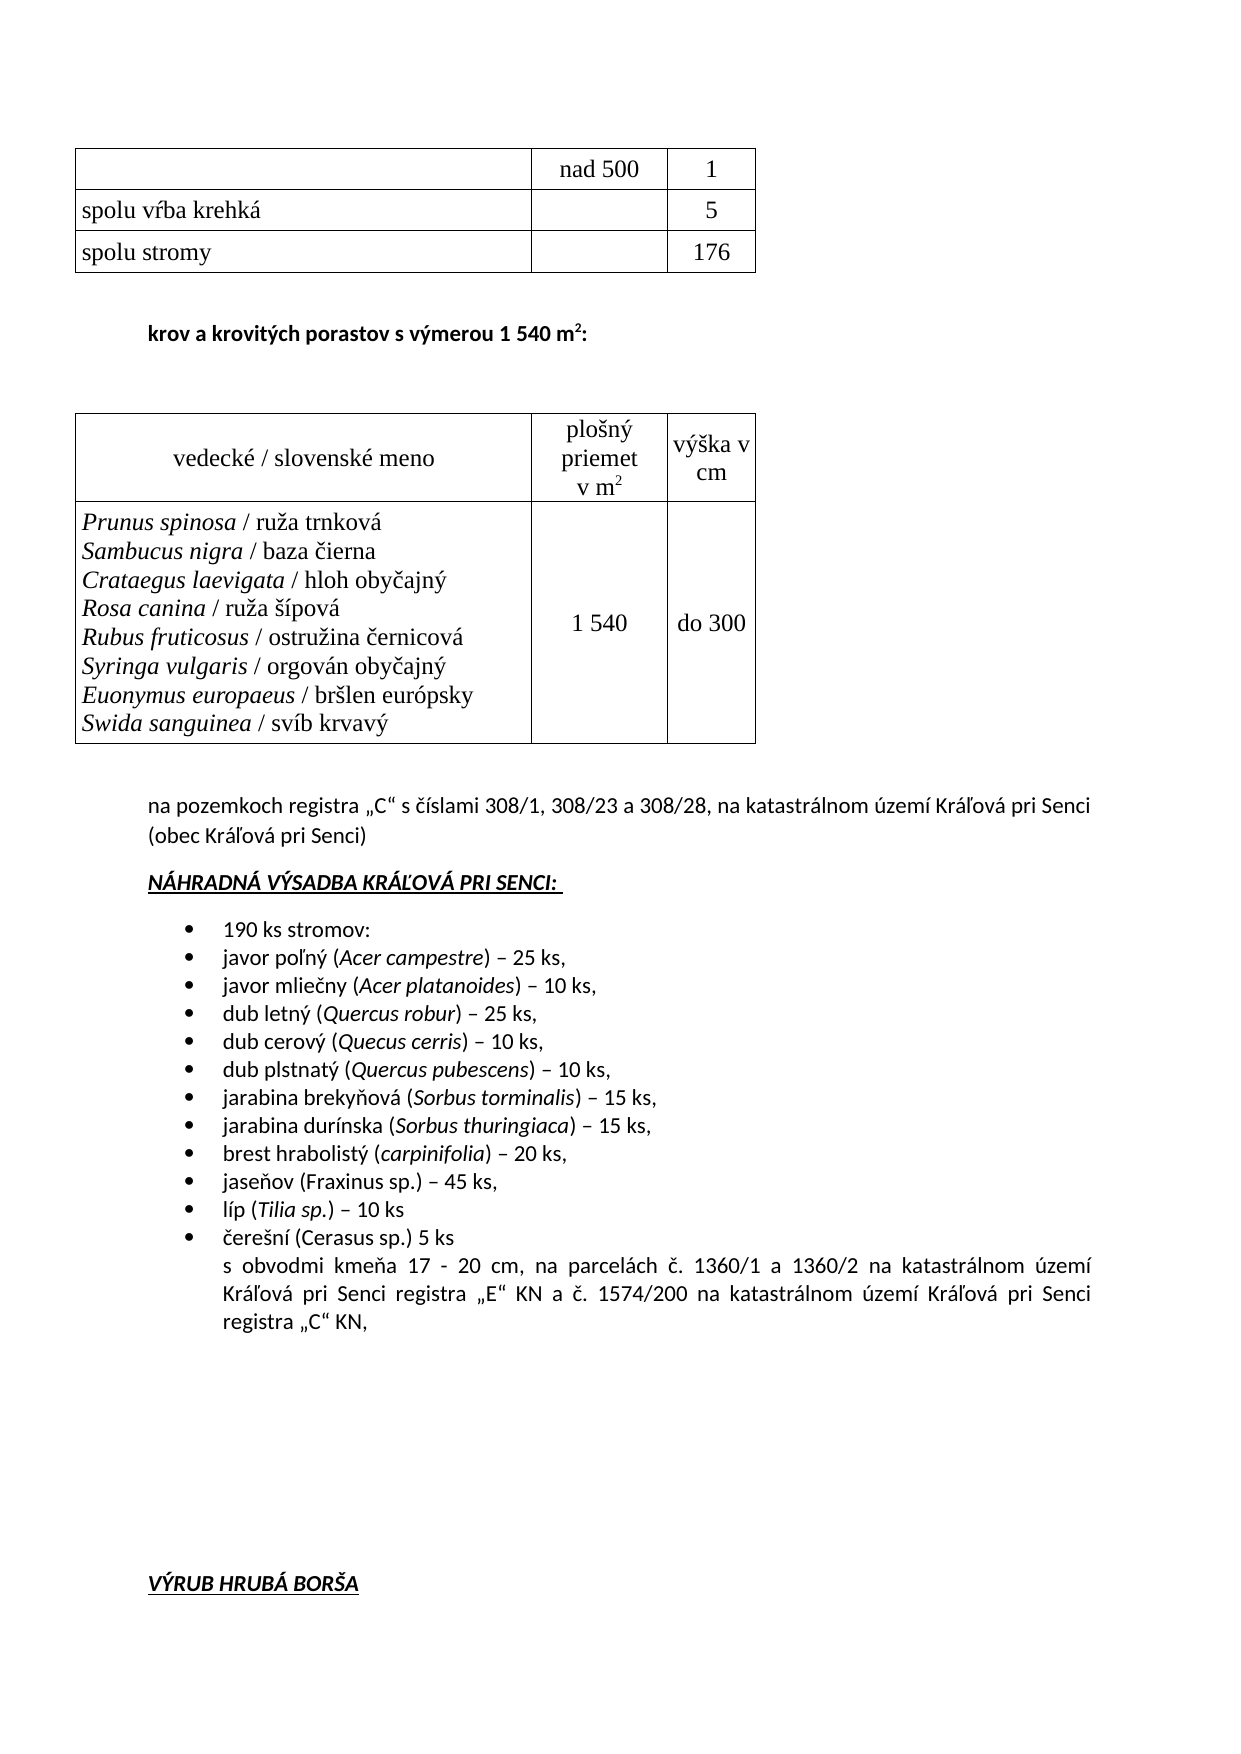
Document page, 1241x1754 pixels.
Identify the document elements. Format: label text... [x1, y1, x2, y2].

table_cell nad 500 [532, 149, 667, 189]
list s obvodmi kmeňa 17 - 20 cm, na parcelách č. 1360/1 a 1360/2 na katastrálnom území Kráľová pri Senci registra „E“ KN a č. 1574/200 na katastrálnom území Kráľová pri Senci registra „C“ KN, [223, 1251, 1093, 1335]
list 190 ks stromov: [185, 915, 1093, 943]
table_cell do 300 [668, 502, 755, 743]
list dub letný (Quercus robur) – 25 ks, [185, 999, 1093, 1027]
table_cell spolu stromy [76, 231, 531, 272]
table_cell 1 [668, 149, 755, 189]
table_header vedecké / slovenské meno [76, 414, 531, 501]
table_header plošný priemet v m2 [532, 414, 667, 501]
table_cell Prunus spinosa / ruža trnková Sambucus nigra / baza čierna Crataegus laevigata / hloh obyčajný Rosa canina / ruža šípová Rubus fruticosus / ostružina černicová Syringa vulgaris / orgován obyčajný Euonymus europaeus / bršlen európsky Swida sanguinea / svíb krvavý [76, 502, 531, 743]
list jaseňov (Fraxinus sp.) – 45 ks, [185, 1167, 1093, 1195]
table_cell 5 [668, 190, 755, 230]
table_cell 1 540 [532, 502, 667, 743]
list dub cerový (Quecus cerris) – 10 ks, [185, 1027, 1093, 1055]
list jarabina brekyňová (Sorbus torminalis) – 15 ks, [185, 1083, 1093, 1111]
table_header výška v cm [668, 414, 755, 501]
text VÝRUB HRUBÁ BORŠA [148, 1569, 1093, 1598]
text krov a krovitých porastov s výmerou 1 540 m2: [148, 319, 1093, 347]
table_cell 176 [668, 231, 755, 272]
list čerešní (Cerasus sp.) 5 ks [185, 1223, 1093, 1251]
list javor poľný (Acer campestre) – 25 ks, [185, 943, 1093, 971]
text na pozemkoch registra „C“ s číslami 308/1, 308/23 a 308/28, na katastrálnom území Kráľová pri Senci (obec Kráľová pri Senci) [148, 791, 1093, 849]
list dub plstnatý (Quercus pubescens) – 10 ks, [185, 1055, 1093, 1083]
table_cell [532, 190, 667, 230]
list líp (Tilia sp.) – 10 ks [185, 1195, 1093, 1223]
table_cell [532, 231, 667, 272]
list brest hrabolistý (carpinifolia) – 20 ks, [185, 1139, 1093, 1167]
list jarabina durínska (Sorbus thuringiaca) – 15 ks, [185, 1111, 1093, 1139]
table_cell spolu vŕba krehká [76, 190, 531, 230]
text NÁHRADNÁ VÝSADBA KRÁĽOVÁ PRI SENCI: [148, 868, 1093, 896]
list javor mliečny (Acer platanoides) – 10 ks, [185, 971, 1093, 999]
